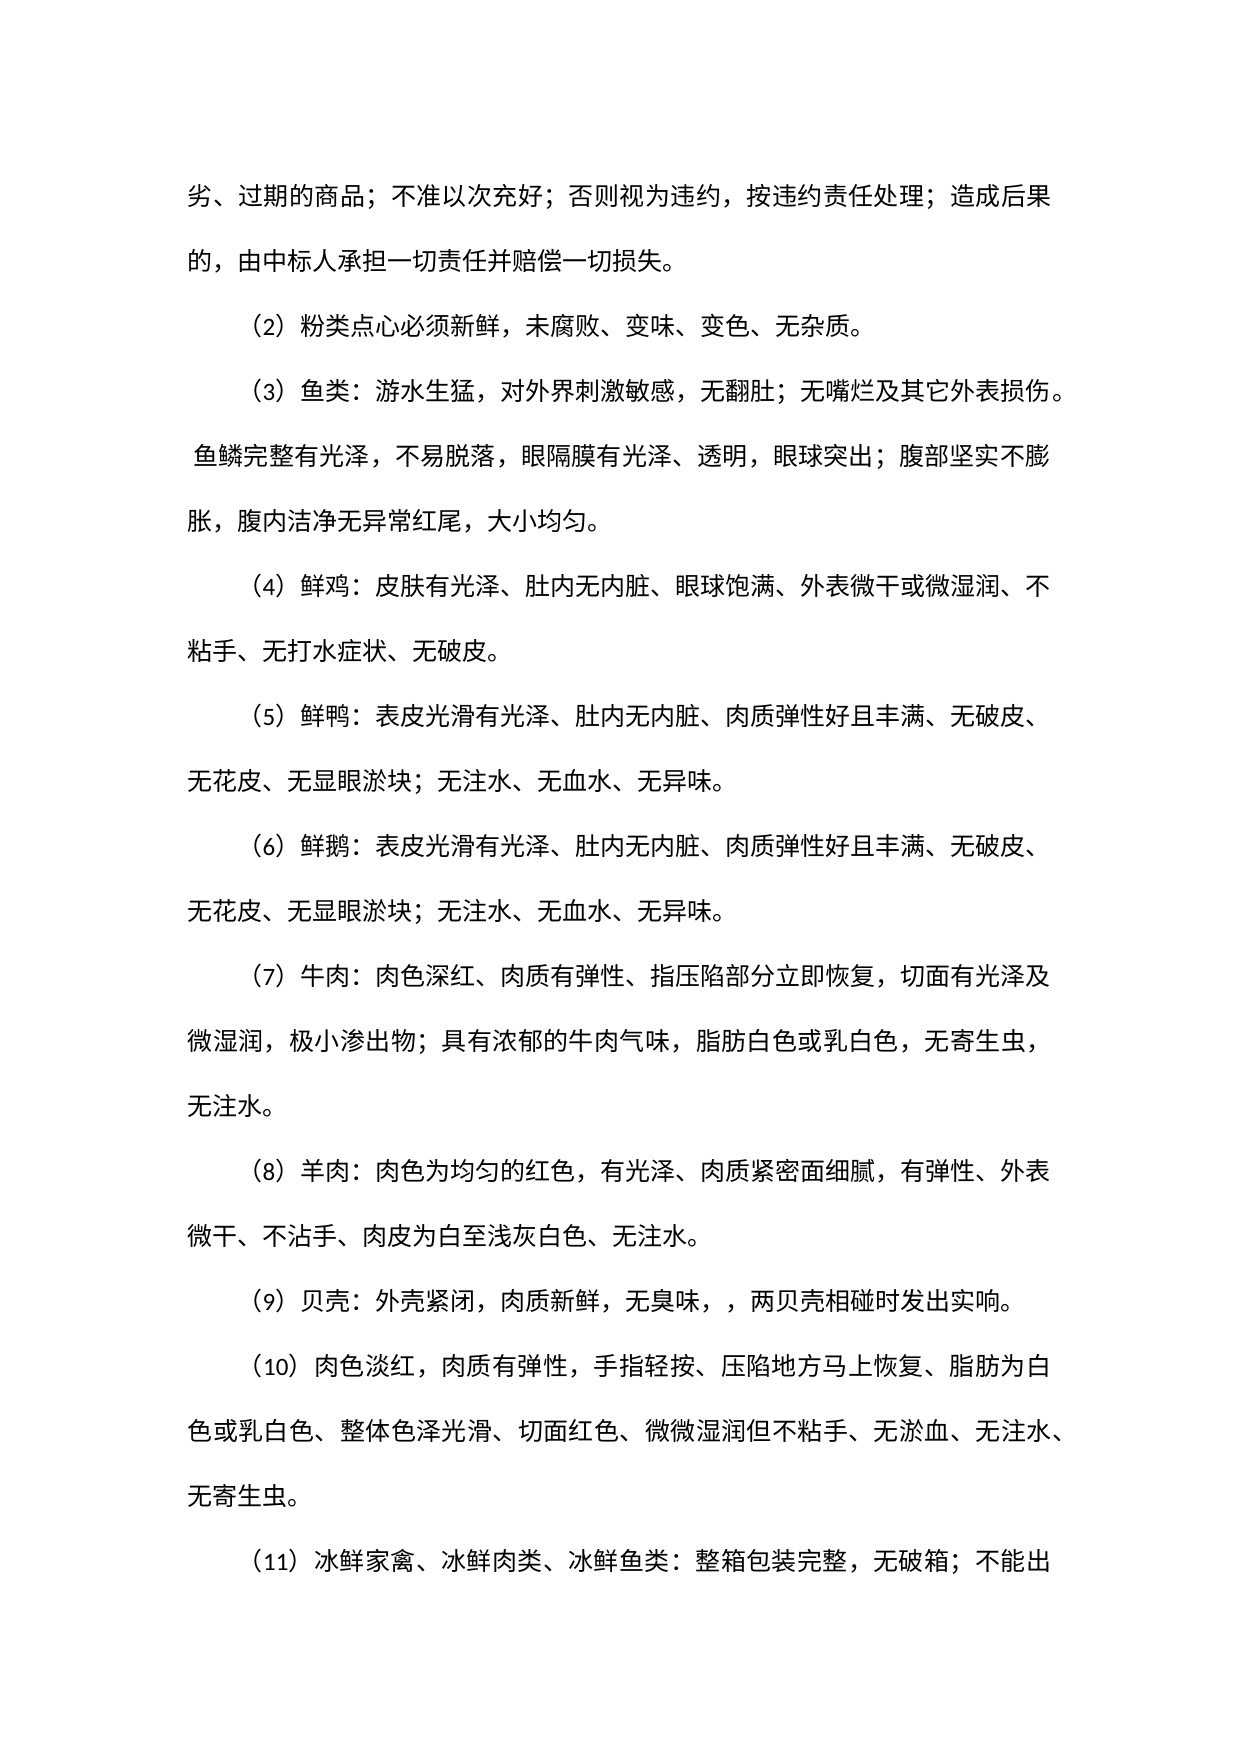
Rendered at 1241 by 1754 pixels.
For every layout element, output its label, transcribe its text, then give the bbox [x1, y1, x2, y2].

text （3）鱼类：游水生猛，对外界刺激敏感，无翻肚；无嘴烂及其它外表损伤。 鱼鳞完整有光泽，不易脱落，眼隔膜有光泽、透明，眼球突出；腹部坚实不膨胀，腹内洁净无异常红尾，大小均匀。 [187, 357, 1053, 552]
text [187, 1527, 1053, 1592]
text （8）羊肉：肉色为均匀的红色，有光泽、肉质紧密面细腻，有弹性、外表微干、不沾手、肉皮为白至浅灰白色、无注水。 [187, 1137, 1053, 1267]
text （2）粉类点心必须新鲜，未腐败、变味、变色、无杂质。 [187, 292, 1053, 357]
text （4）鲜鸡：皮肤有光泽、肚内无内脏、眼球饱满、外表微干或微湿润、不粘手、无打水症状、无破皮。 [187, 552, 1053, 682]
text （6）鲜鹅：表皮光滑有光泽、肚内无内脏、肉质弹性好且丰满、无破皮、无花皮、无显眼淤块；无注水、无血水、无异味。 [187, 812, 1053, 942]
text （10）肉色淡红，肉质有弹性，手指轻按、压陷地方马上恢复、脂肪为白色或乳白色、整体色泽光滑、切面红色、微微湿润但不粘手、无淤血、无注水、无寄生虫。 [187, 1332, 1053, 1527]
text （5）鲜鸭：表皮光滑有光泽、肚内无内脏、肉质弹性好且丰满、无破皮、无花皮、无显眼淤块；无注水、无血水、无异味。 [187, 682, 1053, 812]
text （9）贝壳：外壳紧闭，肉质新鲜，无臭味，，两贝壳相碰时发出实响。 [187, 1267, 1053, 1332]
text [187, 162, 1053, 292]
text （7）牛肉：肉色深红、肉质有弹性、指压陷部分立即恢复，切面有光泽及微湿润，极小渗出物；具有浓郁的牛肉气味，脂肪白色或乳白色，无寄生虫，无注水。 [187, 942, 1053, 1137]
